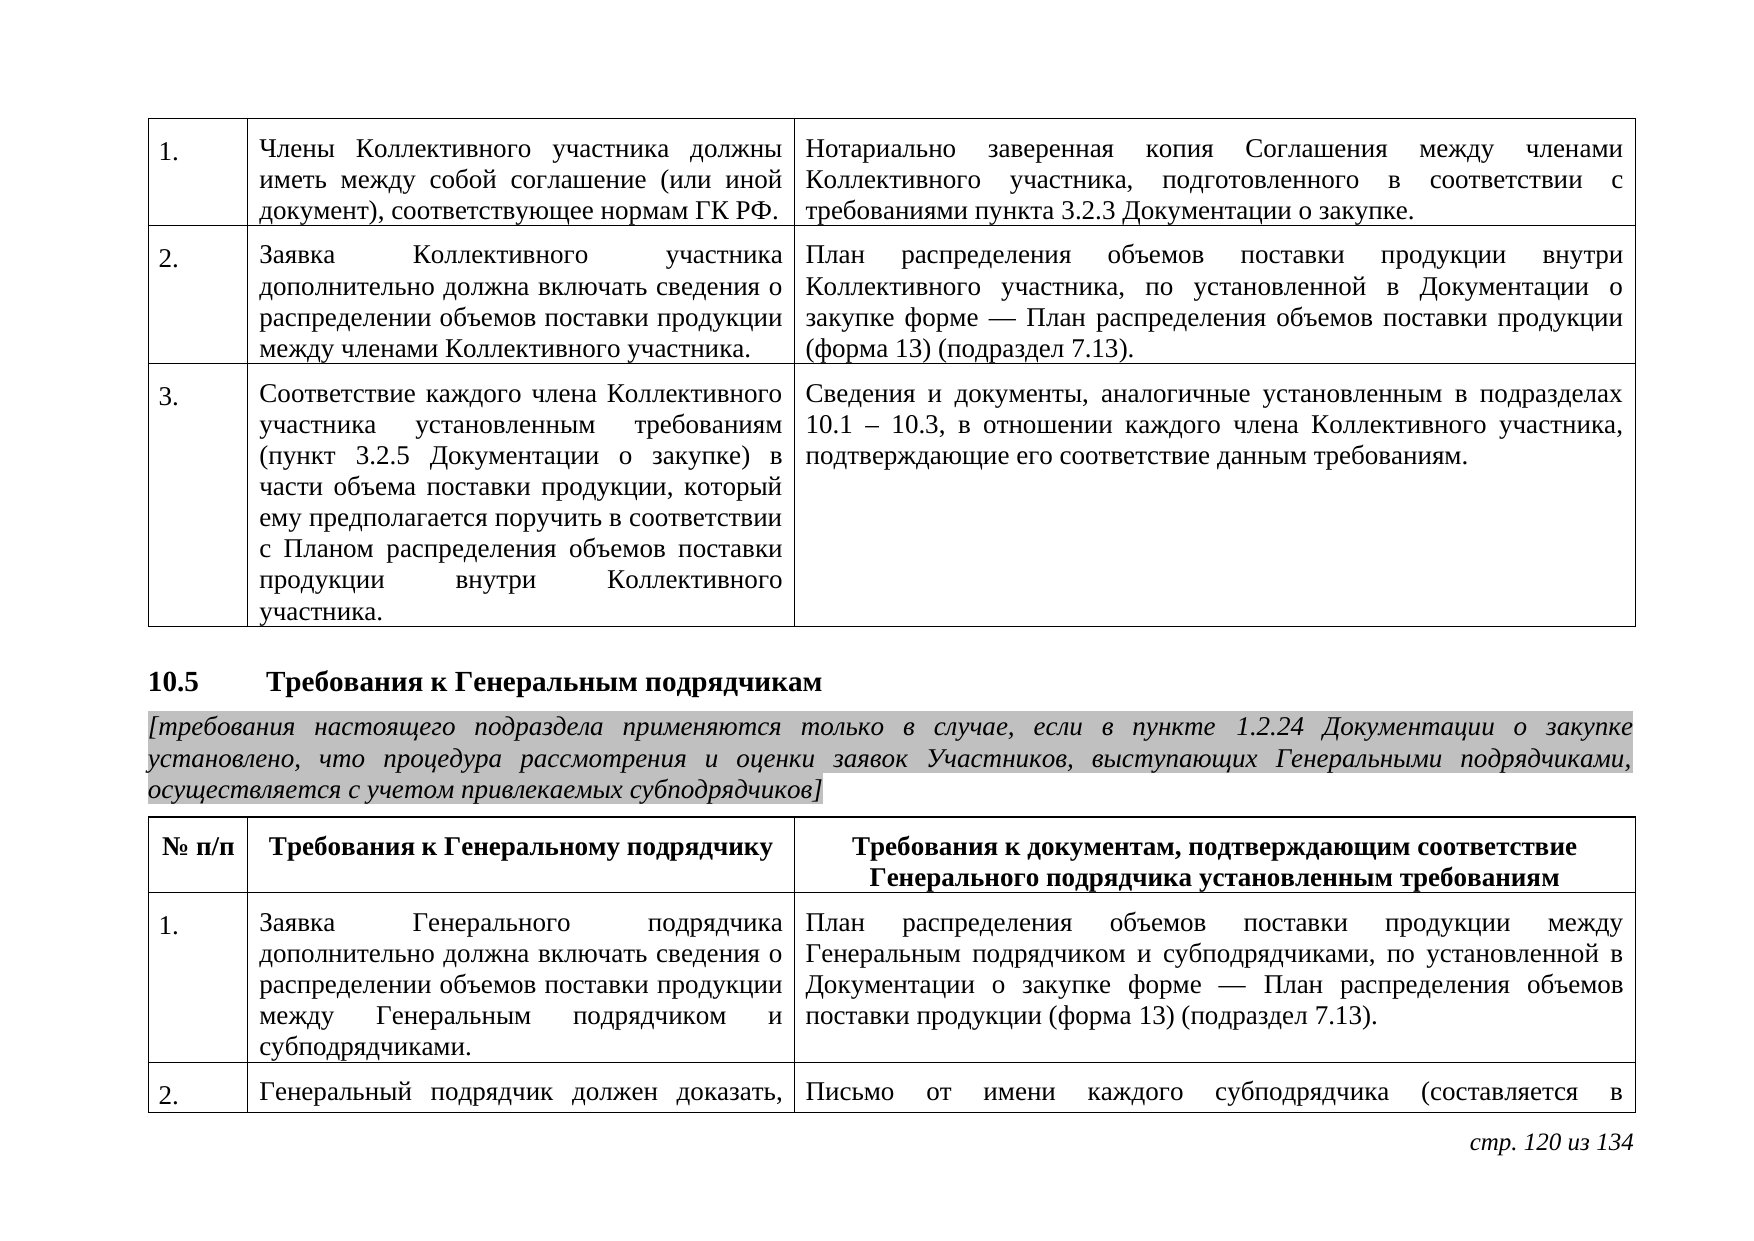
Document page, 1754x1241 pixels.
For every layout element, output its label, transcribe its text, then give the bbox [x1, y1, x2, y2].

table_cell Нотариально заверенная копия Соглашения между членами Коллективного участника, подготовленного в соответствии с требованиями пункта 3.2.3 Документации о закупке. [795, 119, 1635, 225]
table_cell [149, 226, 247, 363]
table_cell План распределения объемов поставки продукции внутри Коллективного участника, по установленной в Документации о закупке форме — План распределения объемов поставки продукции (форма 13) (подраздел 7.13). [795, 226, 1635, 363]
table_cell [149, 364, 247, 626]
table_cell План распределения объемов поставки продукции между Генеральным подрядчиком и субподрядчиками, по установленной в Документации о закупке форме — План распределения объемов поставки продукции (форма 13) (подраздел 7.13). [795, 893, 1635, 1062]
table_cell [149, 1063, 247, 1112]
table_header Требования к документам, подтверждающим соответствие Генерального подрядчика установленным требованиям [795, 818, 1635, 892]
text [требования настоящего подраздела применяются только в случае, если в пункте 1.2.24 Документации о закупке установлено, что процедура рассмотрения и оценки заявок Участников, выступающих Генеральными подрядчиками, осуществляется с учетом привлекаемых субподрядчиков] [823, 711, 1636, 804]
table_cell Члены Коллективного участника должны иметь между собой соглашение (или иной документ), соответствующее нормам ГК РФ. [248, 119, 794, 225]
table_header № п/п [149, 818, 247, 892]
subtitle Требования к Генеральным подрядчикам [148, 664, 1636, 698]
table_cell Заявка Генерального подрядчика дополнительно должна включать сведения о распределении объемов поставки продукции между Генеральным подрядчиком и субподрядчиками. [248, 893, 794, 1062]
table_cell [149, 119, 247, 225]
table_cell Соответствие каждого члена Коллективного участника установленным требованиям (пункт 3.2.5 Документации о закупке) в части объема поставки продукции, который ему предполагается поручить в соответствии с Планом распределения объемов поставки продукции внутри Коллективного участника. [248, 364, 794, 626]
table_header Требования к Генеральному подрядчику [248, 818, 794, 892]
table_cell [248, 1063, 794, 1112]
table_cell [795, 1063, 1635, 1112]
table_cell Заявка Коллективного участника дополнительно должна включать сведения о распределении объемов поставки продукции между членами Коллективного участника. [248, 226, 794, 363]
table_cell Сведения и документы, аналогичные установленным в подразделах 10.1 – 10.3, в отношении каждого члена Коллективного участника, подтверждающие его соответствие данным требованиям. [795, 364, 1635, 626]
table_cell [149, 893, 247, 1062]
